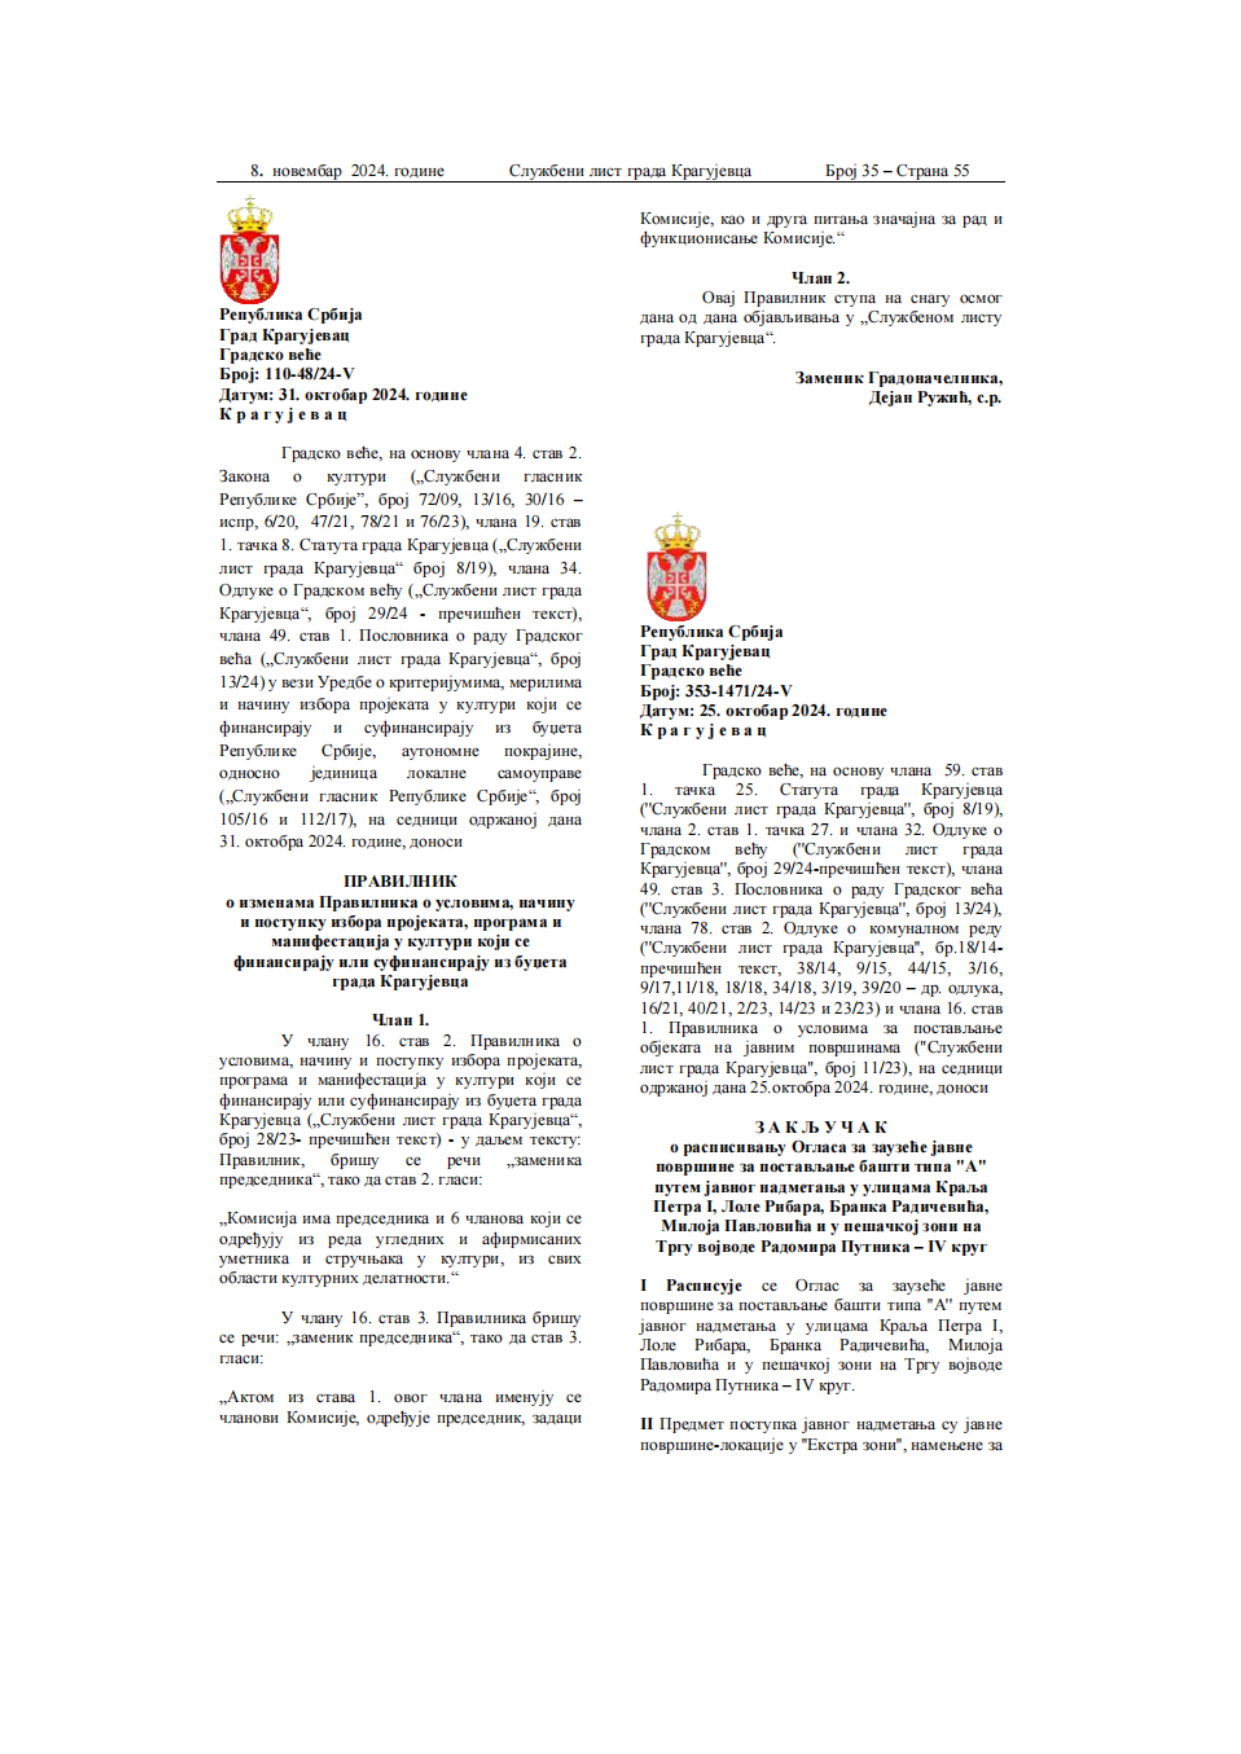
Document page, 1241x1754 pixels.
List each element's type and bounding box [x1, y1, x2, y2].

picture [187, 150, 1052, 1546]
